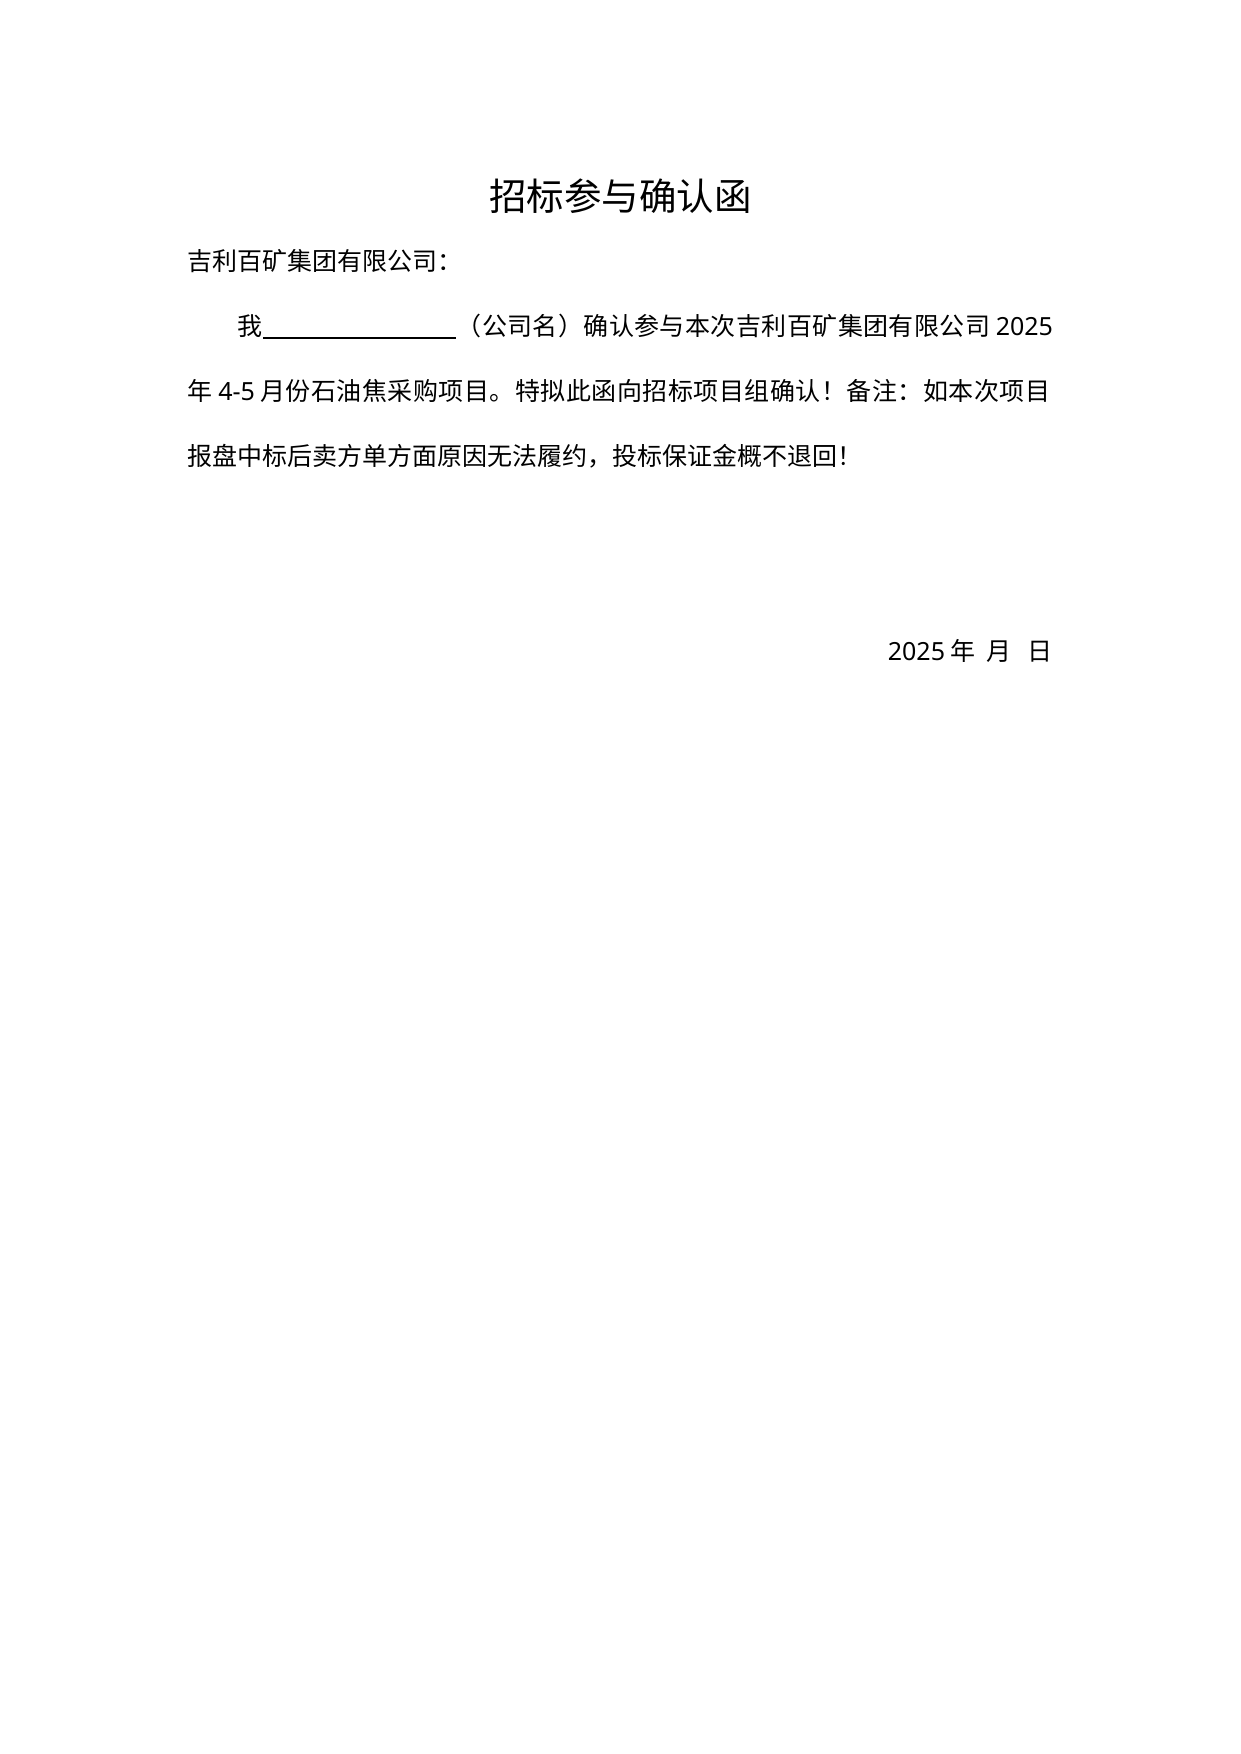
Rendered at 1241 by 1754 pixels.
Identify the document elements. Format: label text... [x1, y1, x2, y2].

text 我 （公司名）确认参与本次吉利百矿集团有限公司2025年4-5月份石油焦采购项目。特拟此函向招标项目组确认！备注：如本次项目报盘中标后卖方单方面原因无法履约，投标保证金概不退回！ [187, 292, 1053, 487]
text 吉利百矿集团有限公司： [187, 227, 1053, 292]
text 2025年 月 日 [187, 617, 1053, 682]
text 招标参与确认函 [187, 162, 1053, 227]
